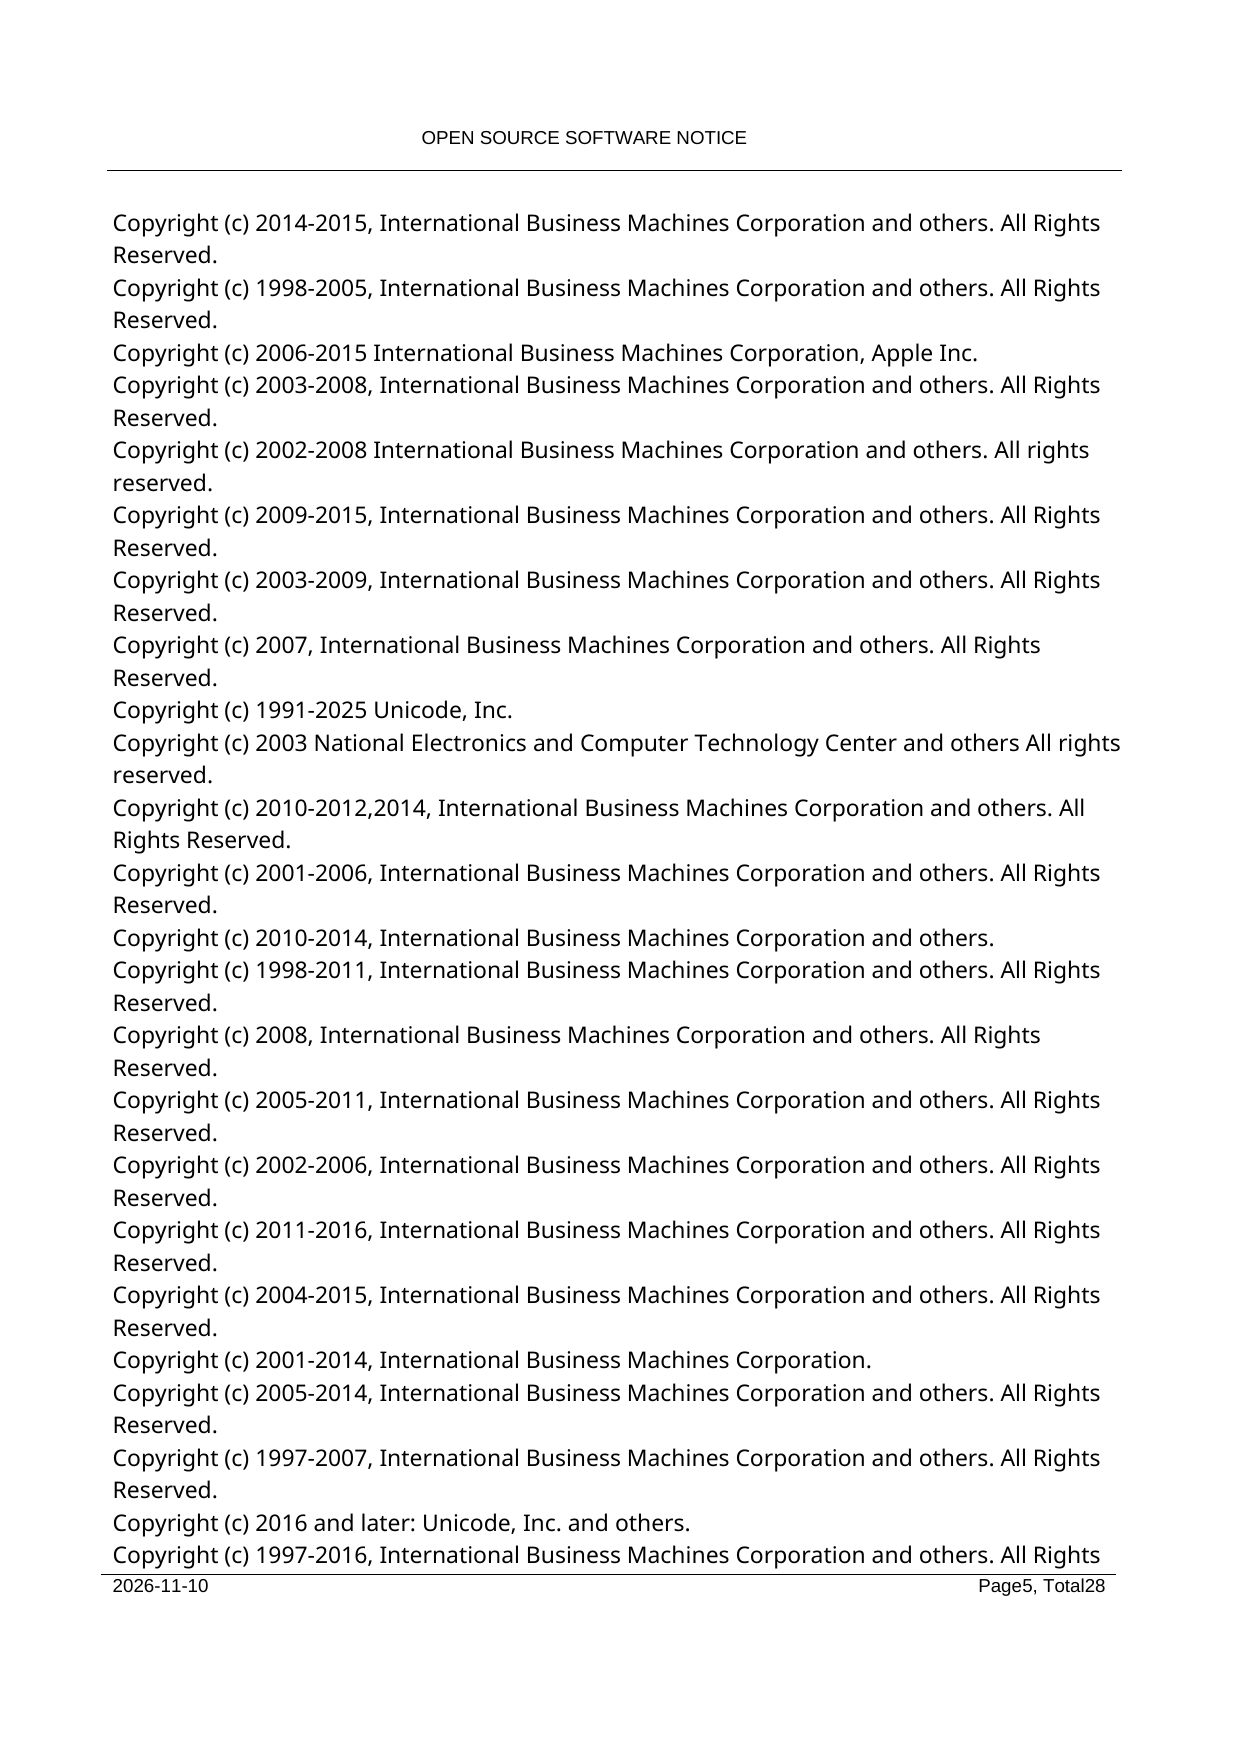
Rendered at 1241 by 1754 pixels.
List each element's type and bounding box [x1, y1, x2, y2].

text [112, 206, 1128, 1571]
